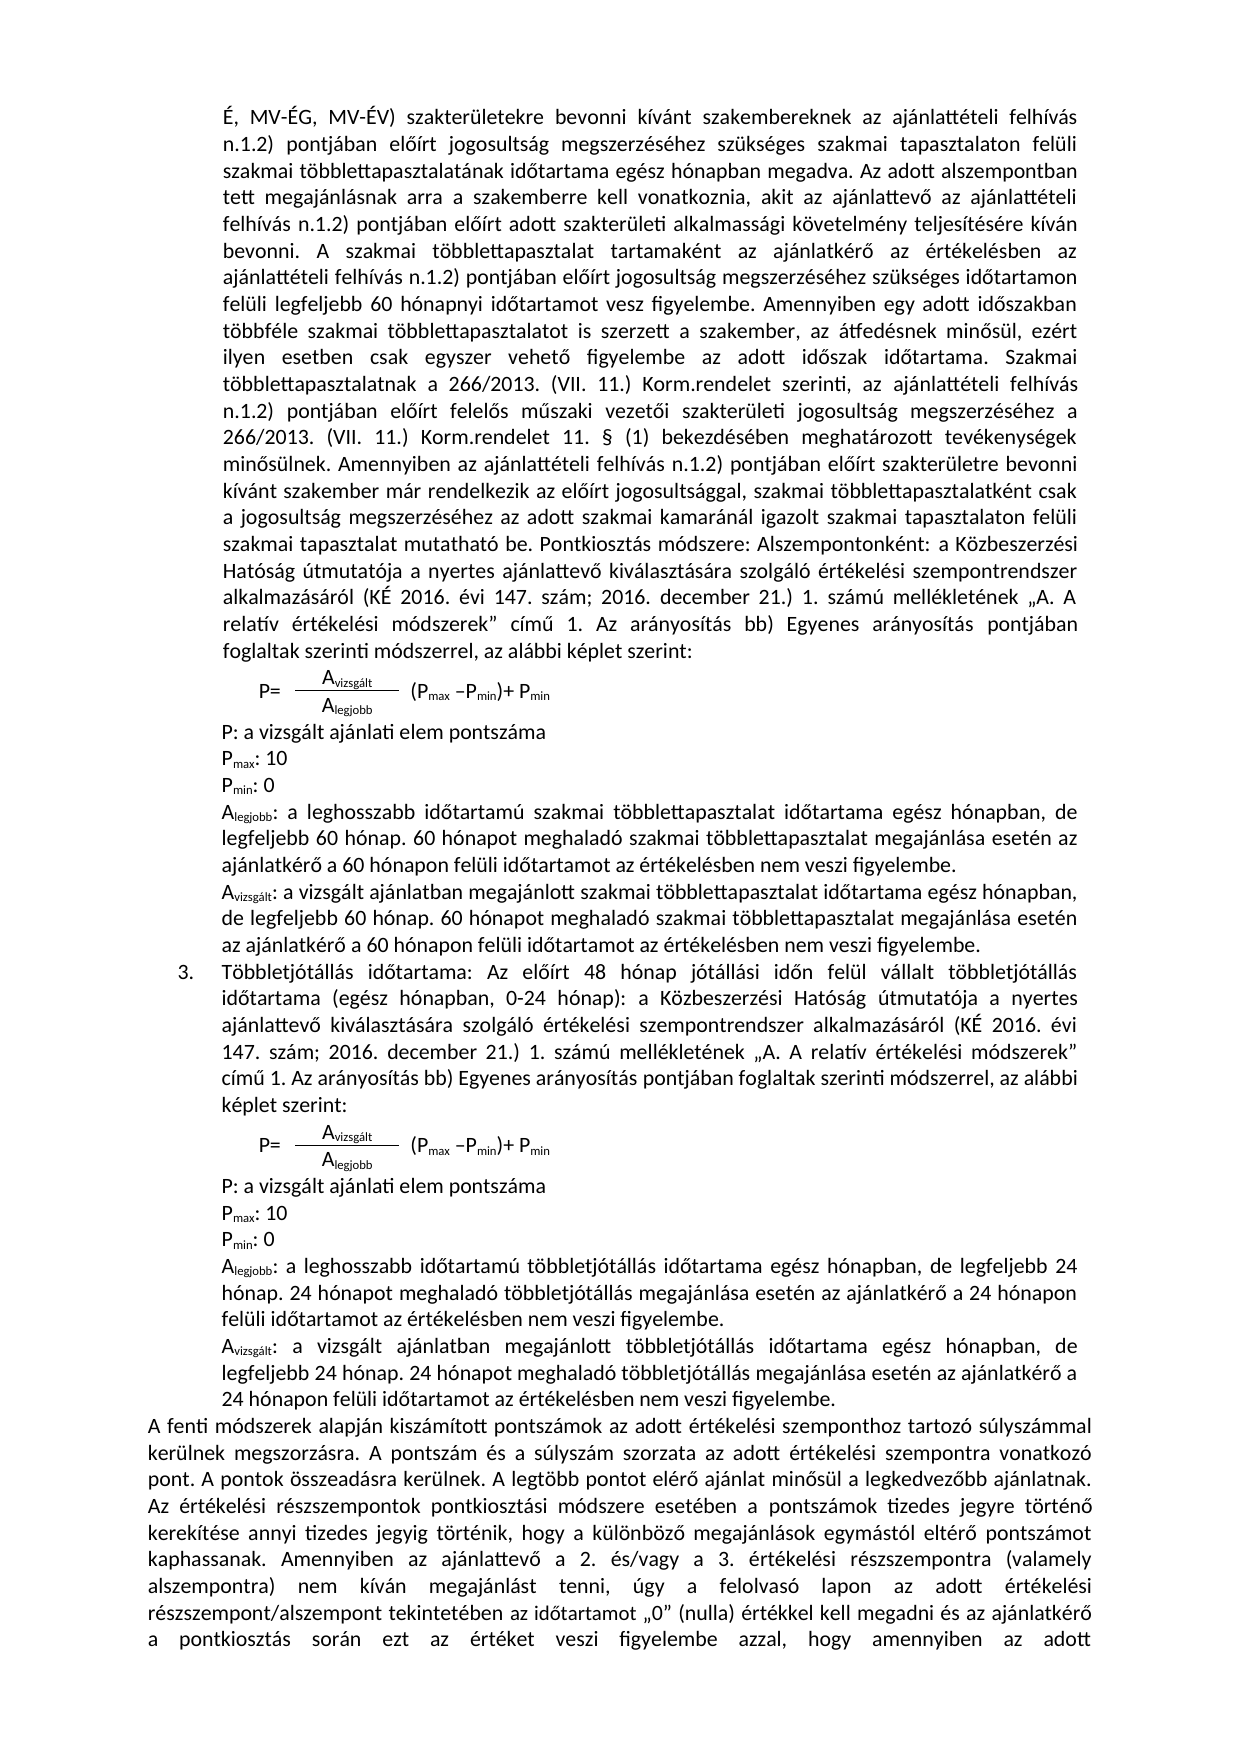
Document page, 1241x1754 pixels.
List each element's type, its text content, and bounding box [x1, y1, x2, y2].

text Pmax: 10 [221, 1199, 1078, 1226]
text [148, 1412, 1093, 1652]
text Avizsgált: a vizsgált ajánlatban megajánlott többletjótállás időtartama egész hónapban, de legfeljebb 24 hónap. 24 hónapot meghaladó többletjótállás megajánlása esetén az ajánlatkérő a 24 hónapon felüli időtartamot az értékelésben nem veszi figyelembe. [221, 1332, 1078, 1412]
table_header P= [210, 664, 295, 718]
text Pmin: 0 [221, 771, 1078, 798]
text P: a vizsgált ajánlati elem pontszáma [221, 718, 1078, 744]
table_header Avizsgált [295, 664, 399, 690]
table_header Avizsgált [295, 1118, 399, 1144]
table_header (Pmax –Pmin)+ Pmin [399, 664, 561, 718]
table_header P= [210, 1118, 295, 1172]
text Pmin: 0 [221, 1226, 1078, 1252]
text P: a vizsgált ajánlati elem pontszáma [221, 1172, 1078, 1199]
table_cell Alegjobb [295, 691, 399, 718]
text Pmax: 10 [221, 744, 1078, 771]
list Többletjótállás időtartama: Az előírt 48 hónap jótállási időn felül vállalt többletjótállás időtartama (egész hónapban, 0-24 hónap): a Közbeszerzési Hatóság útmutatója a nyertes ajánlattevő kiválasztására szolgáló értékelési szempontrendszer alkalmazásáról (KÉ 2016. évi 147. szám; 2016. december 21.) 1. számú mellékletének „A. A relatív értékelési módszerek” című 1. Az arányosítás bb) Egyenes arányosítás pontjában foglaltak szerinti módszerrel, az alábbi képlet szerint: [177, 958, 1078, 1118]
table_cell Alegjobb [295, 1146, 399, 1172]
text Avizsgált: a vizsgált ajánlatban megajánlott szakmai többlettapasztalat időtartama egész hónapban, de legfeljebb 60 hónap. 60 hónapot meghaladó szakmai többlettapasztalat megajánlása esetén az ajánlatkérő a 60 hónapon felüli időtartamot az értékelésben nem veszi figyelembe. [221, 878, 1078, 958]
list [185, 103, 1078, 663]
table_header (Pmax –Pmin)+ Pmin [399, 1118, 561, 1172]
text Alegjobb: a leghosszabb időtartamú többletjótállás időtartama egész hónapban, de legfeljebb 24 hónap. 24 hónapot meghaladó többletjótállás megajánlása esetén az ajánlatkérő a 24 hónapon felüli időtartamot az értékelésben nem veszi figyelembe. [221, 1252, 1078, 1332]
text Alegjobb: a leghosszabb időtartamú szakmai többlettapasztalat időtartama egész hónapban, de legfeljebb 60 hónap. 60 hónapot meghaladó szakmai többlettapasztalat megajánlása esetén az ajánlatkérő a 60 hónapon felüli időtartamot az értékelésben nem veszi figyelembe. [221, 798, 1078, 878]
